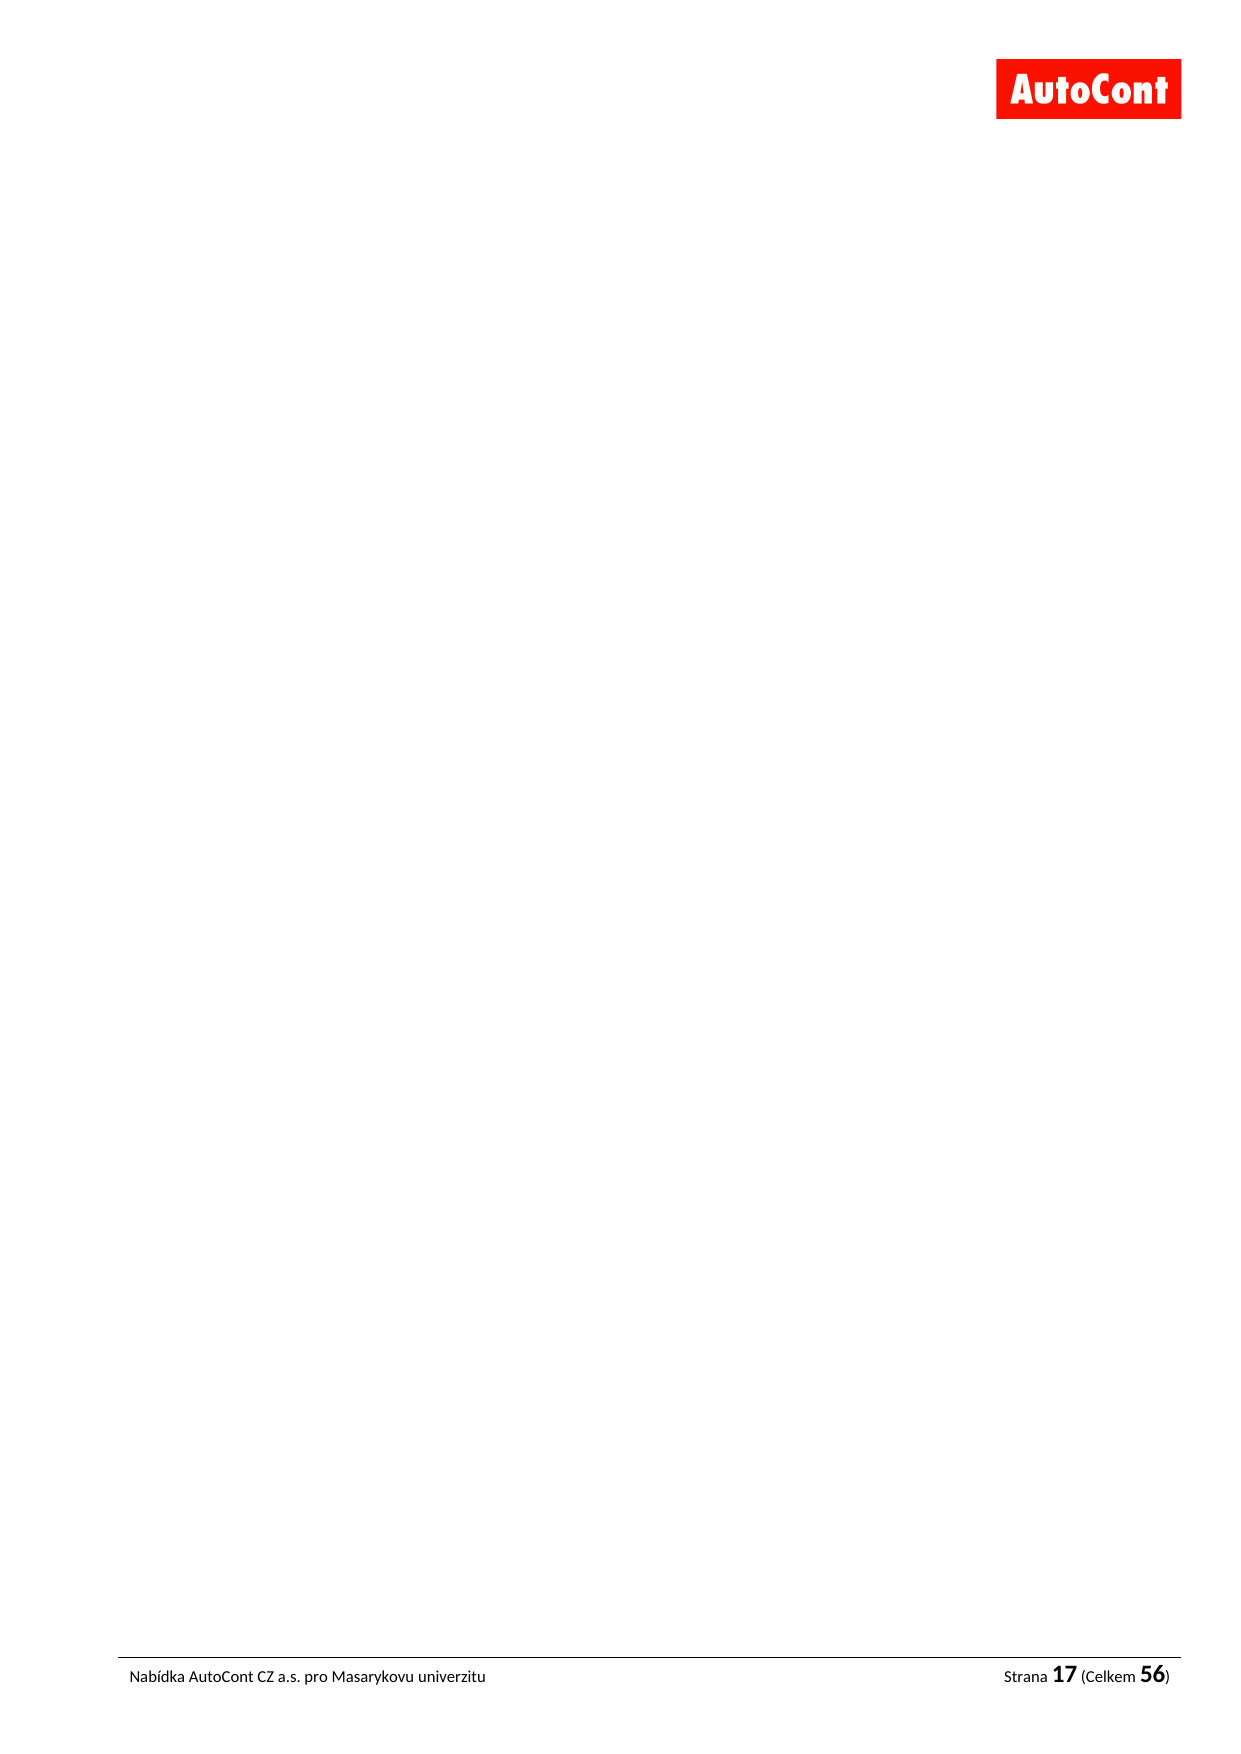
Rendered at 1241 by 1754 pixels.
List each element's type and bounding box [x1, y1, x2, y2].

picture [996, 59, 1182, 119]
